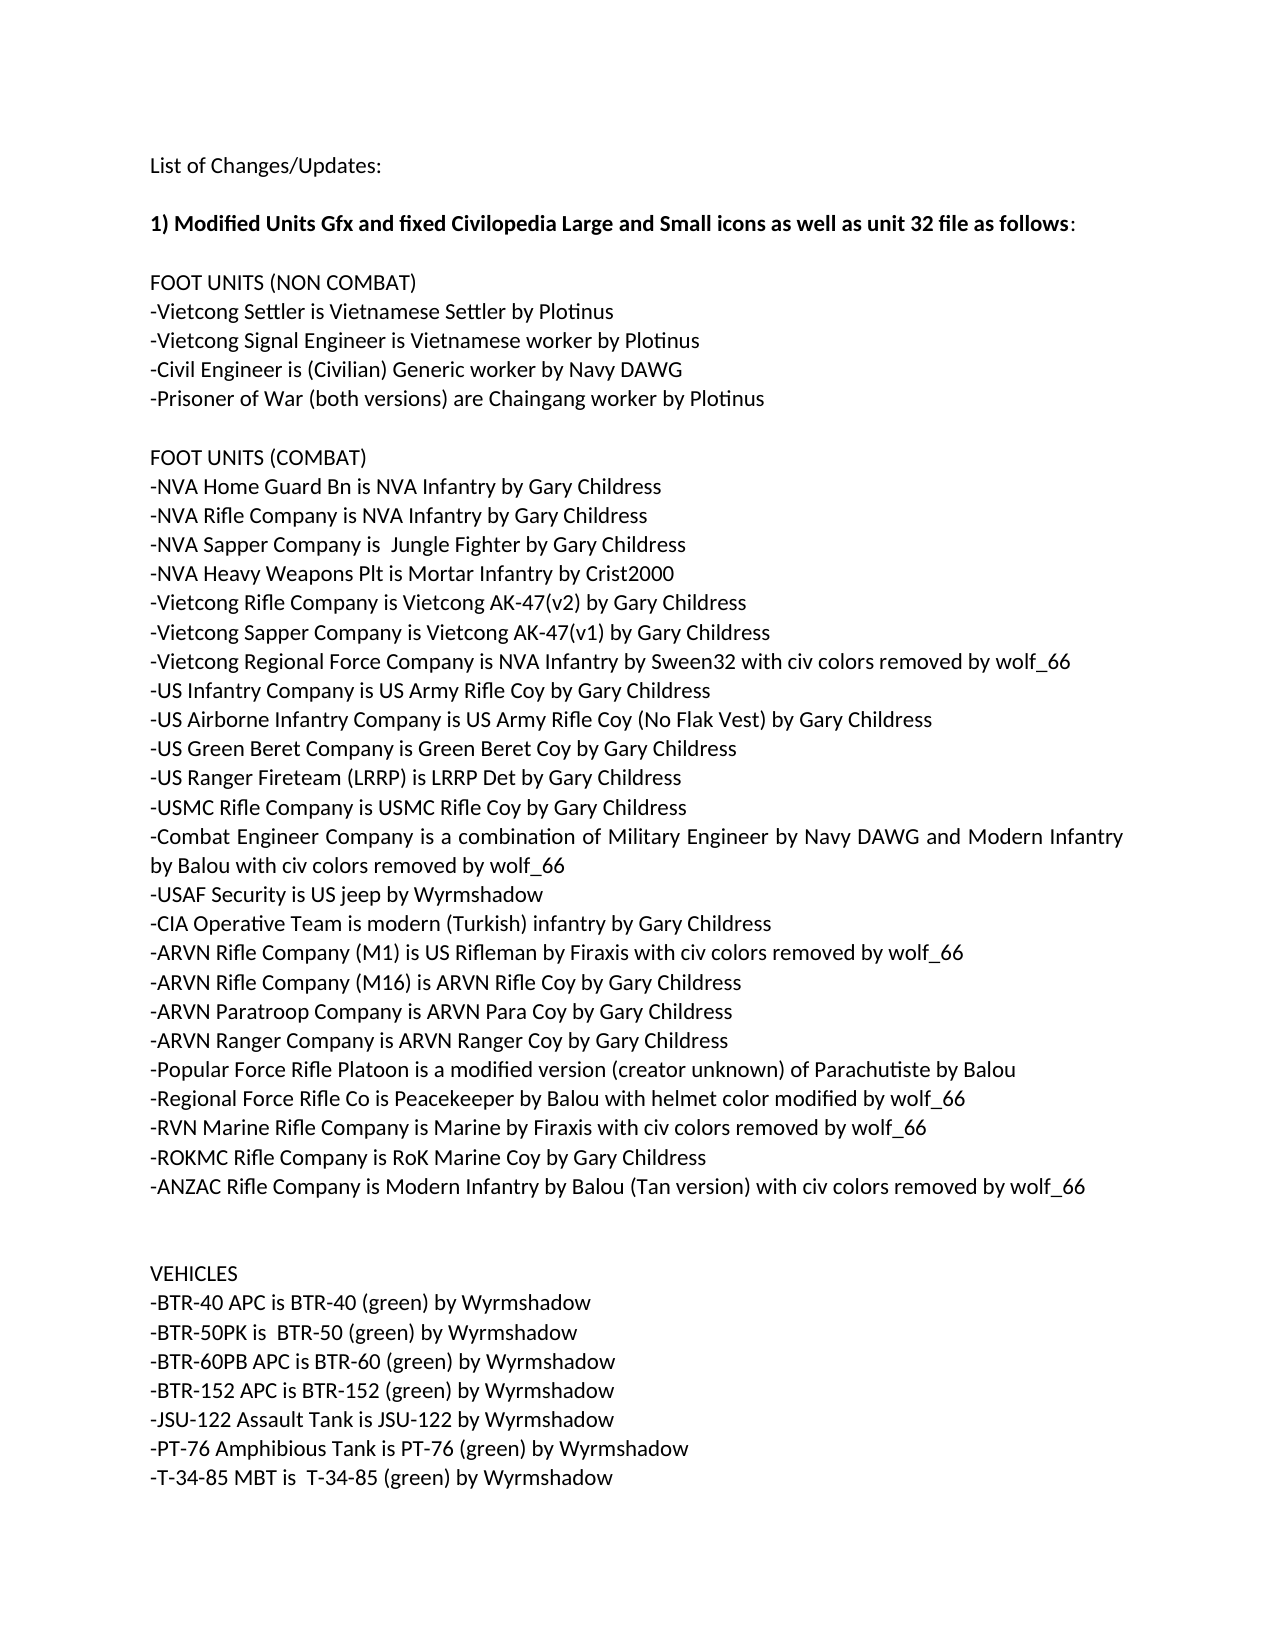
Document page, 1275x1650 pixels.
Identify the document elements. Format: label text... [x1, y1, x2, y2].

text -NVA Home Guard Bn is NVA Infantry by Gary Childress [150, 471, 1125, 500]
text -Vietcong Settler is Vietnamese Settler by Plotinus [150, 296, 1125, 325]
text -PT-76 Amphibious Tank is PT-76 (green) by Wyrmshadow [150, 1433, 1125, 1462]
text -Combat Engineer Company is a combination of Military Engineer by Navy DAWG and Modern Infantry by Balou with civ colors removed by wolf_66 [150, 821, 1125, 879]
text VEHICLES [150, 1258, 1125, 1287]
text -Prisoner of War (both versions) are Chaingang worker by Plotinus [150, 383, 1125, 412]
text -Vietcong Regional Force Company is NVA Infantry by Sween32 with civ colors removed by wolf_66 [150, 646, 1125, 675]
text -ARVN Rifle Company (M16) is ARVN Rifle Coy by Gary Childress [150, 967, 1125, 996]
text -NVA Heavy Weapons Plt is Mortar Infantry by Crist2000 [150, 558, 1125, 587]
text List of Changes/Updates: [150, 150, 1125, 179]
text -Vietcong Sapper Company is Vietcong AK-47(v1) by Gary Childress [150, 617, 1125, 646]
text -BTR-40 APC is BTR-40 (green) by Wyrmshadow [150, 1287, 1125, 1317]
text -USMC Rifle Company is USMC Rifle Coy by Gary Childress [150, 792, 1125, 821]
text -BTR-50PK is BTR-50 (green) by Wyrmshadow [150, 1317, 1125, 1346]
text -RVN Marine Rifle Company is Marine by Firaxis with civ colors removed by wolf_66 [150, 1112, 1125, 1142]
text -NVA Rifle Company is NVA Infantry by Gary Childress [150, 500, 1125, 529]
text 1) Modified Units Gfx and fixed Civilopedia Large and Small icons as well as unit 32 file as follows: [150, 208, 1125, 237]
text -ARVN Paratroop Company is ARVN Para Coy by Gary Childress [150, 996, 1125, 1025]
text -Vietcong Rifle Company is Vietcong AK-47(v2) by Gary Childress [150, 587, 1125, 617]
text -CIA Operative Team is modern (Turkish) infantry by Gary Childress [150, 908, 1125, 937]
text FOOT UNITS (COMBAT) [150, 442, 1125, 471]
text -ARVN Rifle Company (M1) is US Rifleman by Firaxis with civ colors removed by wolf_66 [150, 937, 1125, 967]
text -ARVN Ranger Company is ARVN Ranger Coy by Gary Childress [150, 1025, 1125, 1054]
text -JSU-122 Assault Tank is JSU-122 by Wyrmshadow [150, 1404, 1125, 1433]
text -Popular Force Rifle Platoon is a modified version (creator unknown) of Parachutiste by Balou [150, 1054, 1125, 1083]
text -US Infantry Company is US Army Rifle Coy by Gary Childress [150, 675, 1125, 704]
text -NVA Sapper Company is Jungle Fighter by Gary Childress [150, 529, 1125, 558]
text -USAF Security is US jeep by Wyrmshadow [150, 879, 1125, 908]
text -ROKMC Rifle Company is RoK Marine Coy by Gary Childress [150, 1142, 1125, 1171]
text -ANZAC Rifle Company is Modern Infantry by Balou (Tan version) with civ colors removed by wolf_66 [150, 1171, 1125, 1200]
text -BTR-152 APC is BTR-152 (green) by Wyrmshadow [150, 1375, 1125, 1404]
text -US Airborne Infantry Company is US Army Rifle Coy (No Flak Vest) by Gary Childress [150, 704, 1125, 733]
text -Regional Force Rifle Co is Peacekeeper by Balou with helmet color modified by wolf_66 [150, 1083, 1125, 1112]
text -Vietcong Signal Engineer is Vietnamese worker by Plotinus [150, 325, 1125, 354]
text -US Green Beret Company is Green Beret Coy by Gary Childress [150, 733, 1125, 762]
text -BTR-60PB APC is BTR-60 (green) by Wyrmshadow [150, 1346, 1125, 1375]
text -T-34-85 MBT is T-34-85 (green) by Wyrmshadow [150, 1462, 1125, 1492]
text -Civil Engineer is (Civilian) Generic worker by Navy DAWG [150, 354, 1125, 383]
text -US Ranger Fireteam (LRRP) is LRRP Det by Gary Childress [150, 762, 1125, 792]
text FOOT UNITS (NON COMBAT) [150, 267, 1125, 296]
